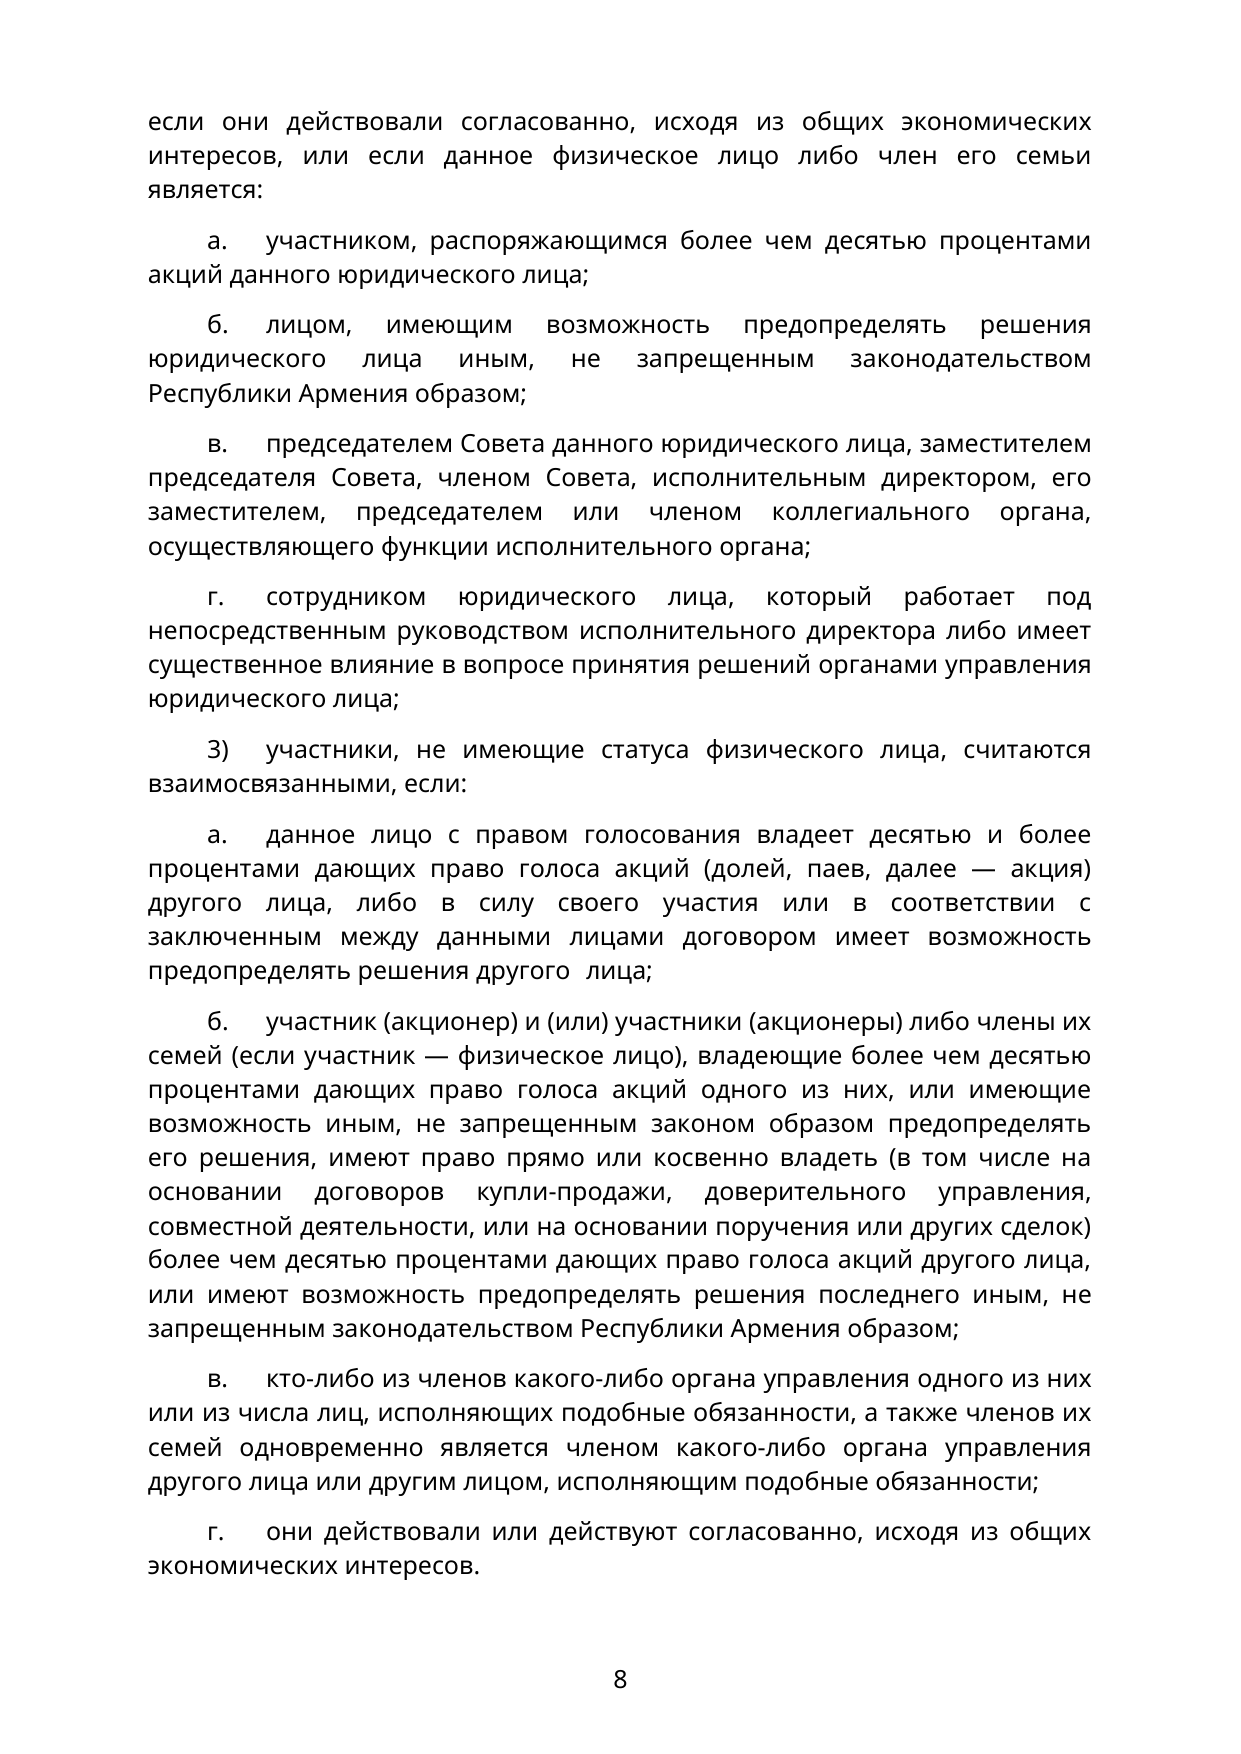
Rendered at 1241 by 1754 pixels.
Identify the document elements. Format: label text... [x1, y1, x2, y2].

text г. они действовали или действуют согласованно, исходя из общих экономических интересов. [148, 1514, 1092, 1582]
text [148, 103, 1092, 206]
text а. участником, распоряжающимся более чем десятью процентами акций данного юридического лица; [148, 222, 1092, 290]
text б. лицом, имеющим возможность предопределять решения юридического лица иным, не запрещенным законодательством Республики Армения образом; [148, 307, 1092, 409]
text г. сотрудником юридического лица, который работает под непосредственным руководством исполнительного директора либо имеет существенное влияние в вопросе принятия решений органами управления юридического лица; [148, 579, 1092, 715]
text а. данное лицо с правом голосования владеет десятью и более процентами дающих право голоса акций (долей, паев, далее — акция) другого лица, либо в силу своего участия или в соответствии с заключенным между данными лицами договором имеет возможность предопределять решения другого лица; [148, 817, 1092, 987]
text б. участник (акционер) и (или) участники (акционеры) либо члены их семей (если участник — физическое лицо), владеющие более чем десятью процентами дающих право голоса акций одного из них, или имеющие возможность иным, не запрещенным законом образом предопределять его решения, имеют право прямо или косвенно владеть (в том числе на основании договоров купли-продажи, доверительного управления, совместной деятельности, или на основании поручения или других сделок) более чем десятью процентами дающих право голоса акций другого лица, или имеют возможность предопределять решения последнего иным, не запрещенным законодательством Республики Армения образом; [148, 1004, 1092, 1344]
text 3) участники, не имеющие статуса физического лица, считаются взаимосвязанными, если: [148, 732, 1092, 800]
text в. председателем Совета данного юридического лица, заместителем председателя Совета, членом Совета, исполнительным директором, его заместителем, председателем или членом коллегиального органа, осуществляющего функции исполнительного органа; [148, 426, 1092, 562]
text в. кто-либо из членов какого-либо органа управления одного из них или из числа лиц, исполняющих подобные обязанности, а также членов их семей одновременно является членом какого-либо органа управления другого лица или другим лицом, исполняющим подобные обязанности; [148, 1361, 1092, 1497]
